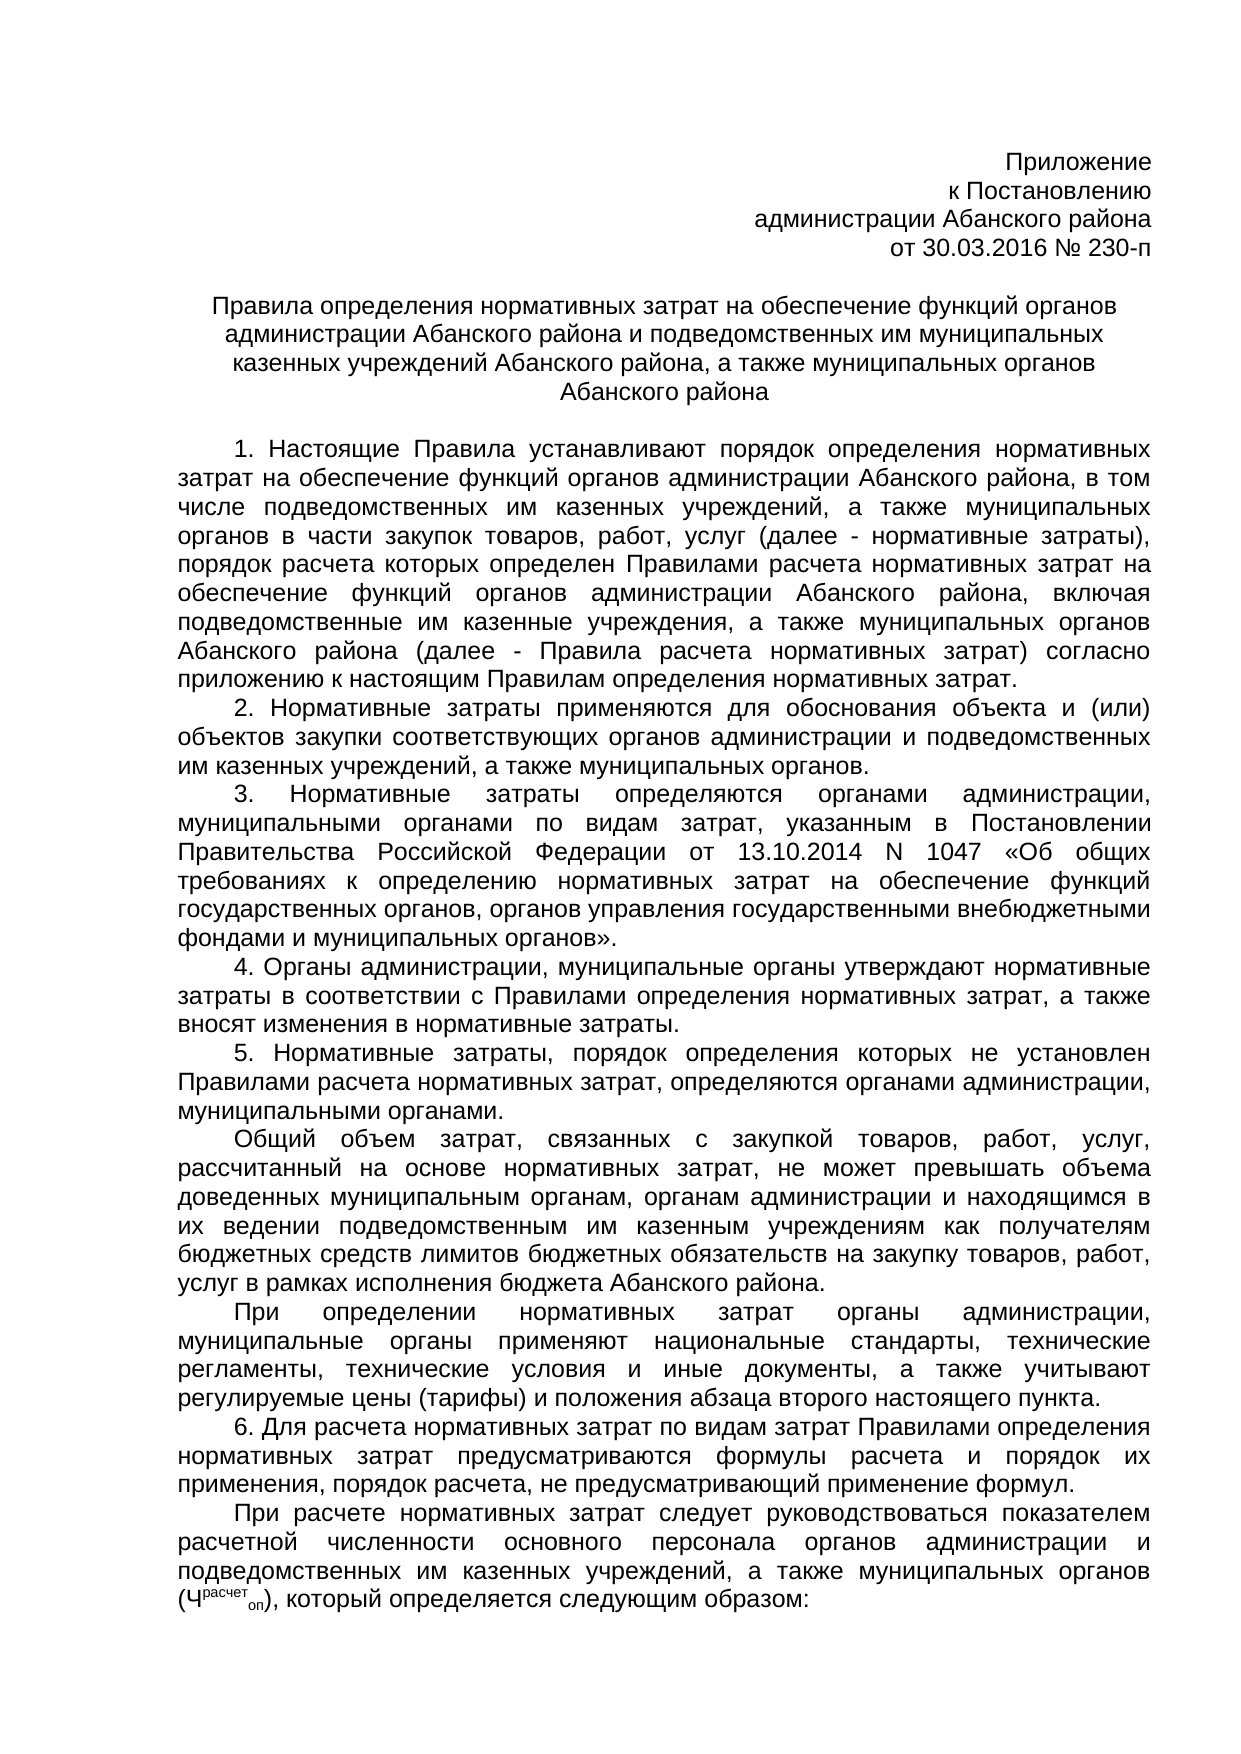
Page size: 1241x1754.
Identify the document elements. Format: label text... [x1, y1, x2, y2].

text 6. Для расчета нормативных затрат по видам затрат Правилами определения нормативных затрат предусматриваются формулы расчета и порядок их применения, порядок расчета, не предусматривающий применение формул. [177, 1412, 1152, 1498]
text администрации Абанского района [177, 204, 1152, 233]
text При определении нормативных затрат органы администрации, муниципальные органы применяют национальные стандарты, технические регламенты, технические условия и иные документы, а также учитывают регулируемые цены (тарифы) и положения абзаца второго настоящего пункта. [177, 1297, 1152, 1412]
text 3. Нормативные затраты определяются органами администрации, муниципальными органами по видам затрат, указанным в Постановлении Правительства Российской Федерации от 13.10.2014 N 1047 «Об общих требованиях к определению нормативных затрат на обеспечение функций государственных органов, органов управления государственными внебюджетными фондами и муниципальных органов». [177, 779, 1152, 952]
text 4. Органы администрации, муниципальные органы утверждают нормативные затраты в соответствии с Правилами определения нормативных затрат, а также вносят изменения в нормативные затраты. [177, 952, 1152, 1038]
text Общий объем затрат, связанных с закупкой товаров, работ, услуг, рассчитанный на основе нормативных затрат, не может превышать объема доведенных муниципальным органам, органам администрации и находящимся в их ведении подведомственным им казенным учреждениям как получателям бюджетных средств лимитов бюджетных обязательств на закупку товаров, работ, услуг в рамках исполнения бюджета Абанского района. [177, 1124, 1152, 1297]
text Правила определения нормативных затрат на обеспечение функций органов администрации Абанского района и подведомственных им муниципальных казенных учреждений Абанского района, а также муниципальных органов Абанского района [177, 291, 1152, 406]
text 2. Нормативные затраты применяются для обоснования объекта и (или) объектов закупки соответствующих органов администрации и подведомственных им казенных учреждений, а также муниципальных органов. [177, 693, 1152, 779]
text к Постановлению [177, 176, 1152, 204]
text 1. Настоящие Правила устанавливают порядок определения нормативных затрат на обеспечение функций органов администрации Абанского района, в том числе подведомственных им казенных учреждений, а также муниципальных органов в части закупок товаров, работ, услуг (далее - нормативные затраты), порядок расчета которых определен Правилами расчета нормативных затрат на обеспечение функций органов администрации Абанского района, включая подведомственные им казенные учреждения, а также муниципальных органов Абанского района (далее - Правила расчета нормативных затрат) согласно приложению к настоящим Правилам определения нормативных затрат. [177, 434, 1152, 693]
text от 30.03.2016 № 230-п [177, 233, 1152, 262]
text При расчете нормативных затрат следует руководствоваться показателем расчетной численности основного персонала органов администрации и подведомственных им казенных учреждений, а также муниципальных органов (Чрасчетоп), который определяется следующим образом: [177, 1498, 1152, 1613]
text Приложение [177, 147, 1152, 176]
text 5. Нормативные затраты, порядок определения которых не установлен Правилами расчета нормативных затрат, определяются органами администрации, муниципальными органами. [177, 1038, 1152, 1124]
